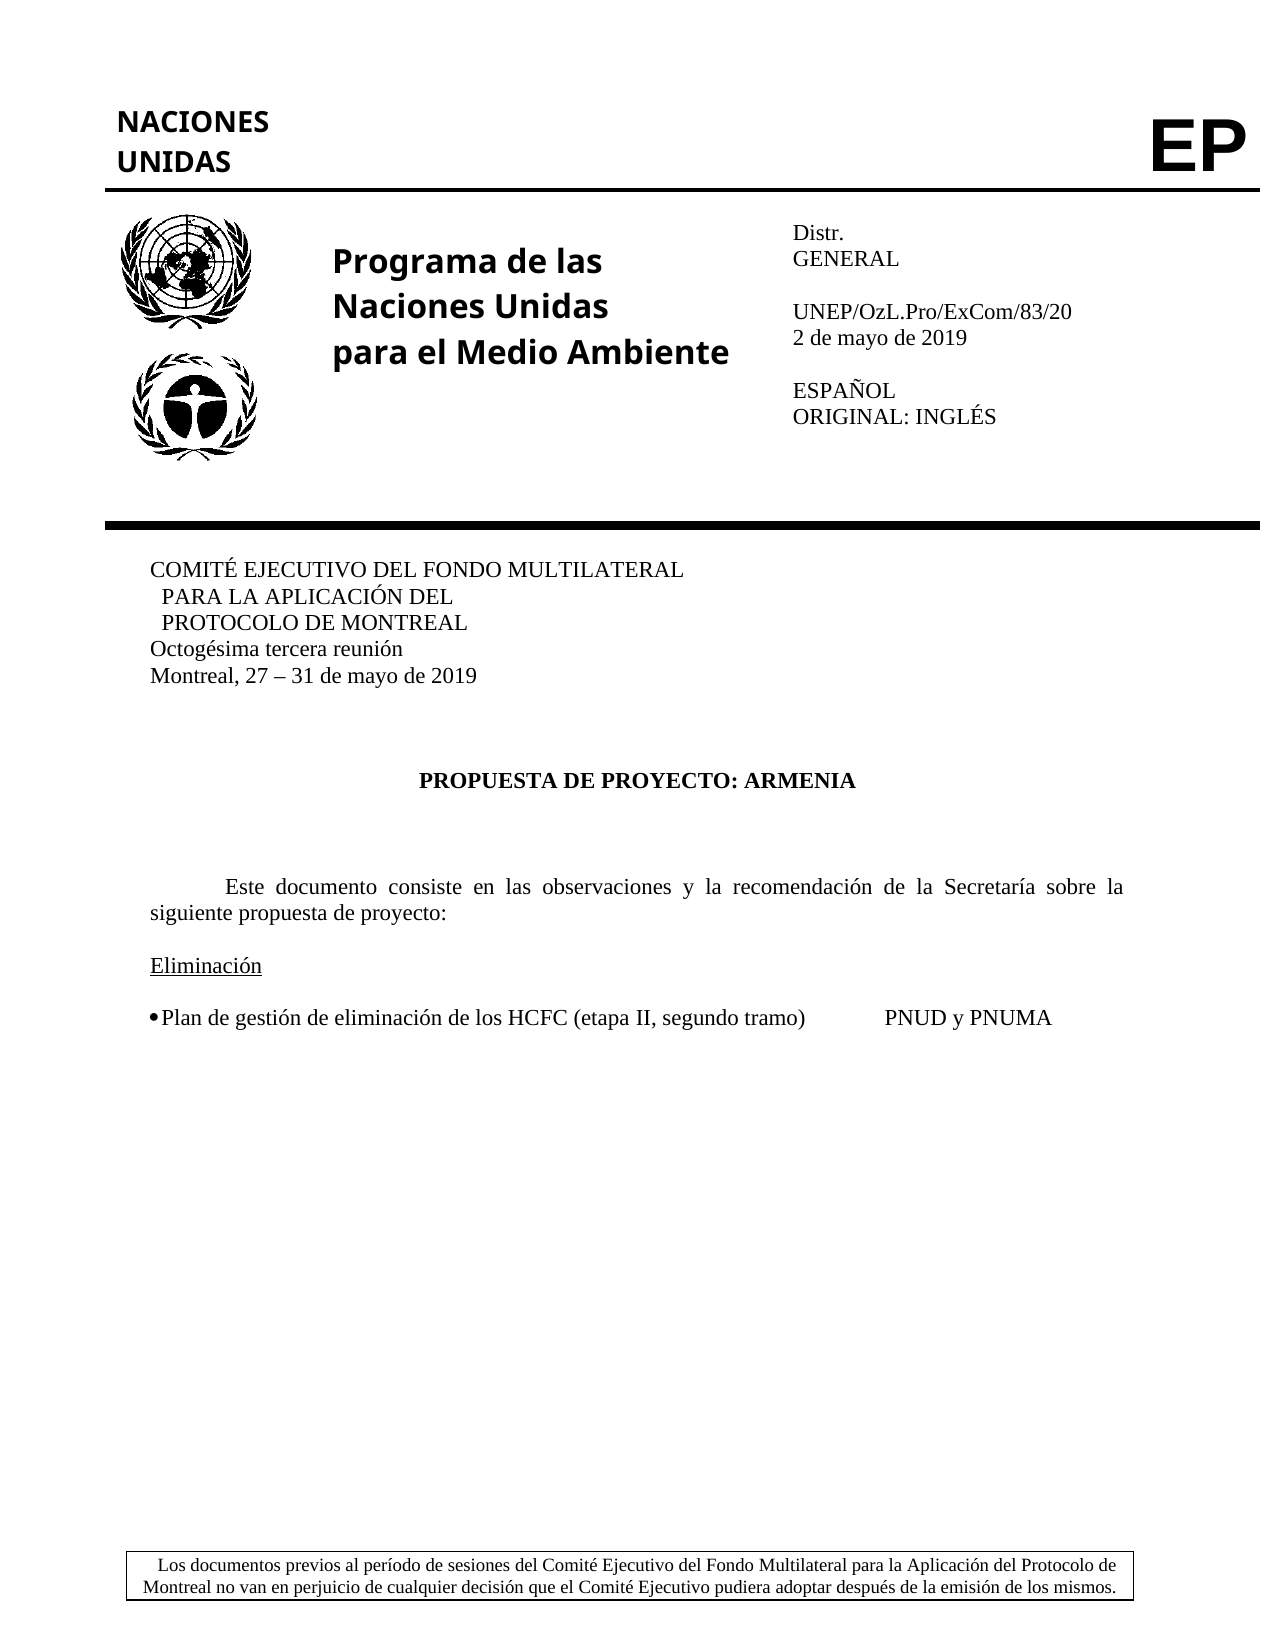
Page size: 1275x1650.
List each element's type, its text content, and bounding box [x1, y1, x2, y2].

table_cell Distr. GENERAL UNEP/OzL.Pro/ExCom/83/20 2 de mayo de 2019 ESPAÑOL ORIGINAL: INGLÉS [781, 192, 1259, 521]
table_cell [105, 192, 321, 521]
picture [128, 348, 260, 465]
text Eliminación [150, 952, 1125, 978]
text PROPUESTA DE PROYECTO: ARMENIA [150, 767, 1125, 794]
table_header NACIONES UNIDAS [105, 101, 781, 188]
text COMITÉ EJECUTIVO DEL FONDO MULTILATERAL PARA LA APLICACIÓN DEL PROTOCOLO DE MONTREAL [150, 556, 1125, 636]
table_header EP [781, 101, 1259, 188]
text Este documento consiste en las observaciones y la recomendación de la Secretaría sobre la siguiente propuesta de proyecto: [150, 873, 1125, 925]
table_header PNUD y PNUMA [873, 1005, 1124, 1031]
table_header Plan de gestión de eliminación de los HCFC (etapa II, segundo tramo) [150, 1005, 873, 1031]
text Octogésima tercera reunión Montreal, 27 – 31 de mayo de 2019 [150, 636, 1125, 688]
table_cell Programa de las Naciones Unidas para el Medio Ambiente [321, 192, 781, 521]
